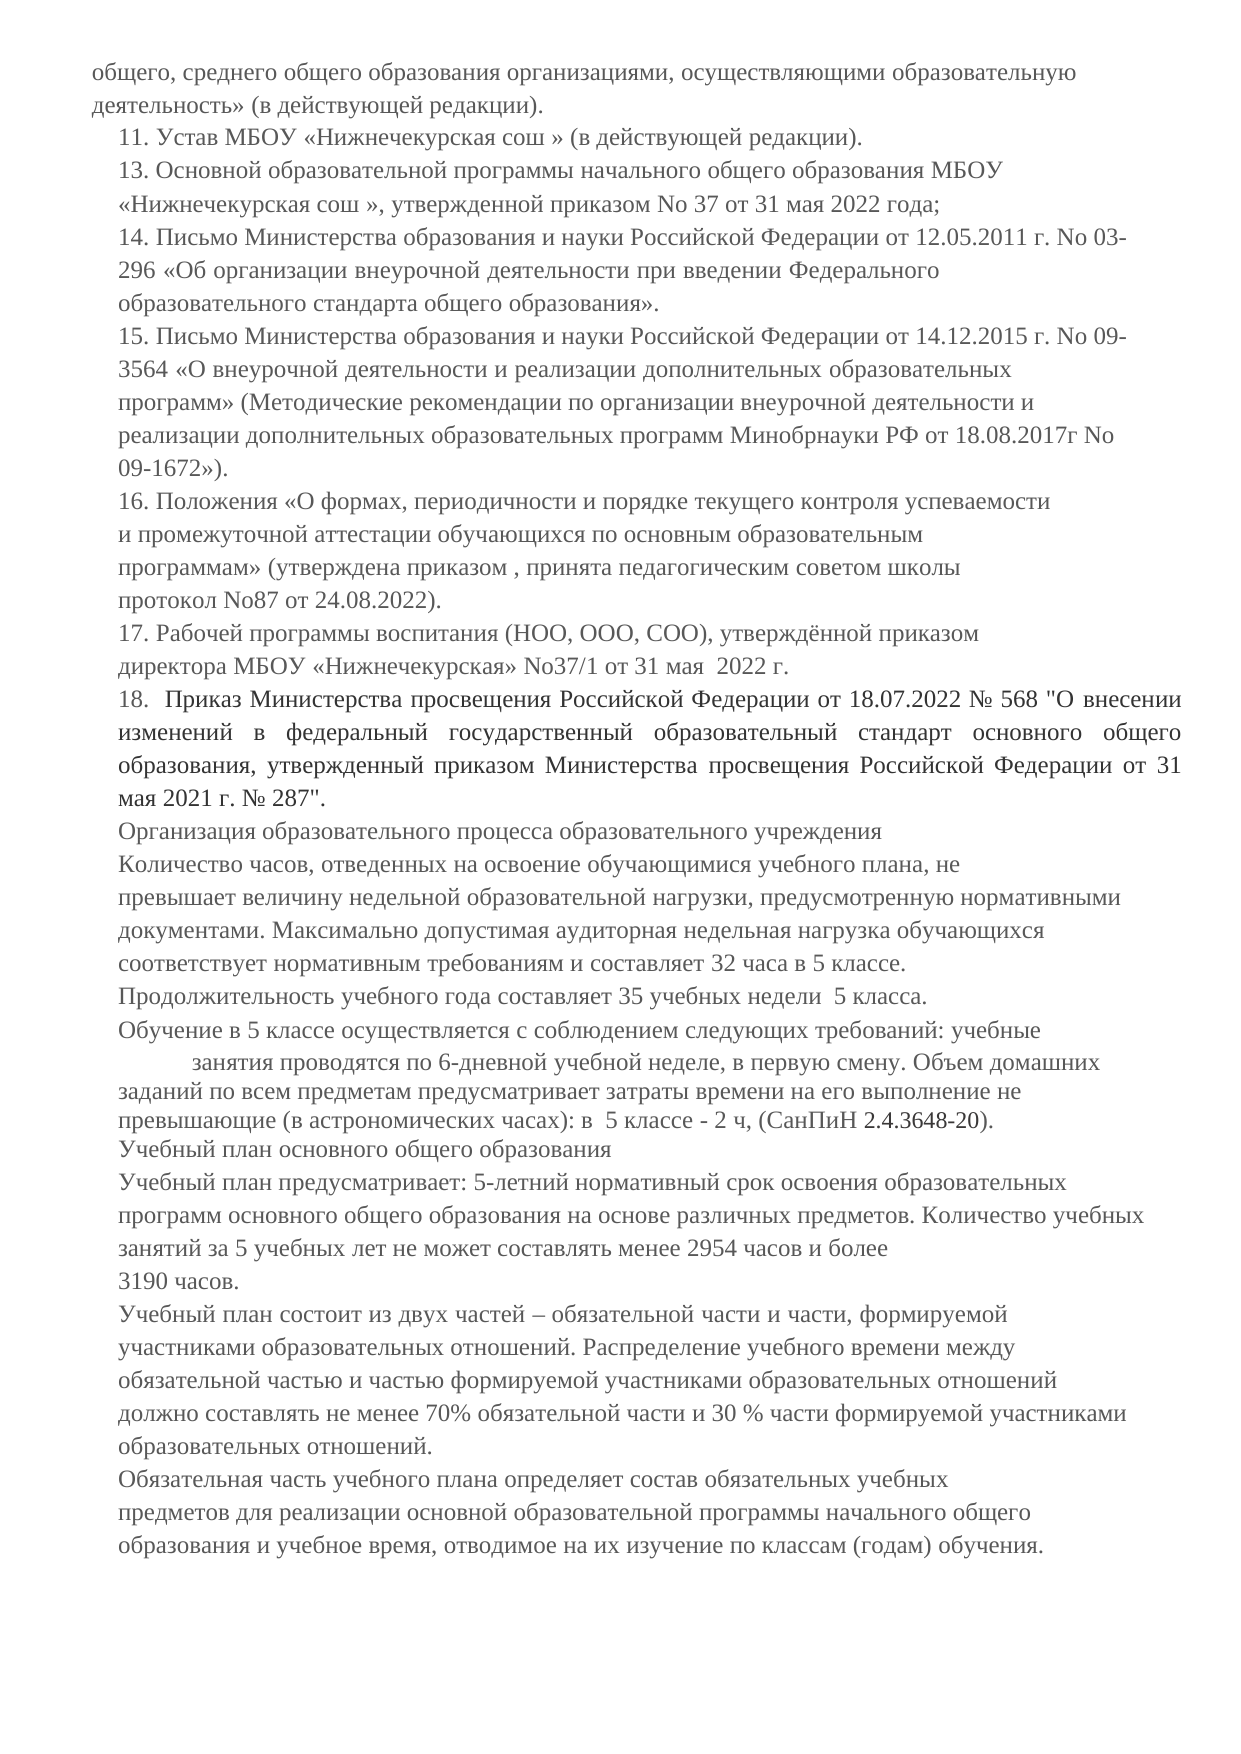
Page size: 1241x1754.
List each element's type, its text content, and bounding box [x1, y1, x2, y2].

list Письмо Министерства образования и науки Российской Федерации от 14.12.2015 г. No 09- 3564 «О внеурочной деятельности и реализации дополнительных образовательных программ» (Методические рекомендации по организации внеурочной деятельности и реализации дополнительных образовательных программ Минобрнауки РФ от 18.08.2017г No 09-1672»). [118, 321, 1127, 482]
text Учебный план предусматривает: 5-летний нормативный срок освоения образовательных программ основного общего образования на основе различных предметов. Количество учебных занятий за 5 учебных лет не может составлять менее 2954 часов и более [118, 1167, 1146, 1262]
text превышает величину недельной образовательной нагрузки, предусмотренную нормативными документами. Максимально допустимая аудиторная недельная нагрузка обучающихся соответствует нормативным требованиям и составляет 32 часа в 5 классе. [118, 882, 1146, 977]
text общего, среднего общего образования организациями, осуществляющими образовательную деятельность» (в действующей редакции). [92, 57, 1104, 118]
text предметов для реализации основной образовательной программы начального общего образования и учебное время, отводимое на их изучение по классам (годам) обучения. [118, 1497, 1066, 1559]
list Положения «О формах, периодичности и порядке текущего контроля успеваемости и промежуточной аттестации обучающихся по основным образовательным программам» (утверждена приказом , принята педагогическим советом школы [118, 486, 1070, 581]
text занятия проводятся по 6-дневной учебной неделе, в первую смену. Объем домашних заданий по всем предметам предусматривает затраты времени на его выполнение не превышающие (в астрономических часах): в 5 классе - 2 ч, (СанПиН 2.4.3648-20). [118, 1047, 1102, 1134]
text Организация образовательного процесса образовательного учреждения Количество часов, отведенных на освоение обучающимися учебного плана, не [118, 816, 1005, 878]
text протокол No87 от 24.08.2022). [118, 585, 1209, 614]
text 3190 часов. [118, 1266, 1209, 1295]
text Учебный план состоит из двух частей – обязательной части и части, формируемой участниками образовательных отношений. Распределение учебного времени между обязательной частью и частью формируемой участниками образовательных отношений должно составлять не менее 70% обязательной части и 30 % части формируемой участниками образовательных отношений. [118, 1299, 1144, 1460]
list Основной образовательной программы начального общего образования МБОУ [118, 156, 1209, 184]
list Устав МБОУ «Нижнечекурская сош » (в действующей редакции). [118, 123, 1209, 151]
list Приказ Министерства просвещения Российской Федерации от 18.07.2022 № 568 "О внесении изменений в федеральный государственный образовательный стандарт основного общего образования, утвержденный приказом Министерства просвещения Российской Федерации от 31 мая 2021 г. № 287". [118, 684, 1182, 812]
text Обязательная часть учебного плана определяет состав обязательных учебных [118, 1464, 1209, 1493]
text Обучение в 5 классе осуществляется с соблюдением следующих требований: учебные [118, 1015, 1209, 1043]
list Рабочей программы воспитания (НОО, ООО, СОО), утверждённой приказом директора МБОУ «Нижнечекурская» No37/1 от 31 мая 2022 г. [118, 618, 1094, 680]
text Учебный план основного общего образования [118, 1134, 1209, 1163]
list Письмо Министерства образования и науки Российской Федерации от 12.05.2011 г. No 03- 296 «Об организации внеурочной деятельности при введении Федерального образовательного стандарта общего образования». [118, 222, 1127, 317]
text «Нижнечекурская сош », утвержденной приказом No 37 от 31 мая 2022 года; [118, 189, 1209, 218]
text Продолжительность учебного года составляет 35 учебных недели 5 класса. [118, 982, 1209, 1010]
